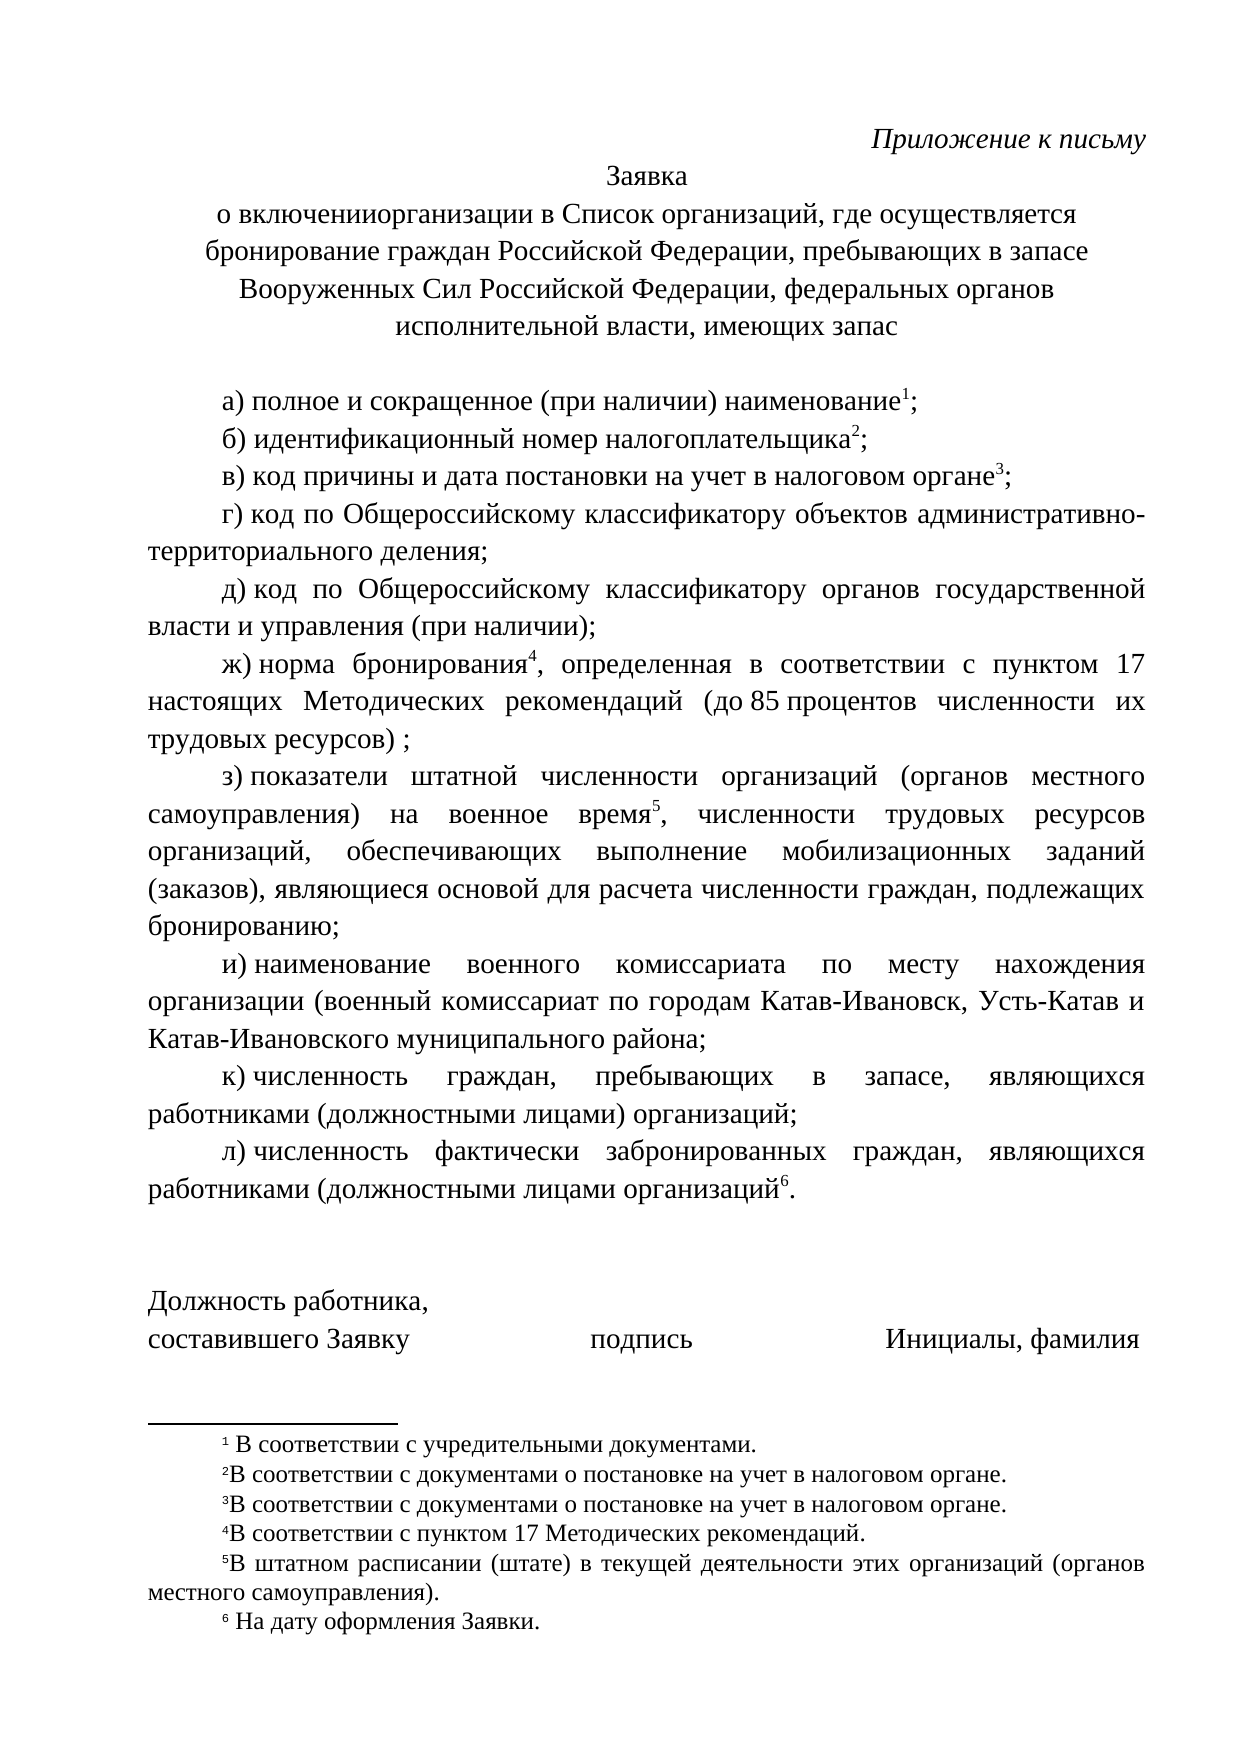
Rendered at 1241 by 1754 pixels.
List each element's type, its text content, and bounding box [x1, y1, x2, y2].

text и) наименование военного комиссариата по месту нахождения организации (военный комиссариат по городам Катав-Ивановск, Усть-Катав и Катав-Ивановского муниципального района; [148, 943, 1146, 1056]
text л) численность фактически забронированных граждан, являющихся работниками (должностными лицами организаций. [148, 1131, 1146, 1206]
text б) идентификационный номер налогоплательщика; [148, 418, 1146, 456]
text з) показатели штатной численности организаций (органов местного самоуправления) на военное время, численности трудовых ресурсов организаций, обеспечивающих выполнение мобилизационных заданий (заказов), являющиеся основой для расчета численности граждан, подлежащих бронированию; [148, 756, 1146, 943]
text а) полное и сокращенное (при наличии) наименование; [148, 381, 1146, 418]
text о включенииорганизации в Список организаций, где осуществляется бронирование граждан Российской Федерации, пребывающих в запасе Вооруженных Сил Российской Федерации, федеральных органов исполнительной власти, имеющих запас [148, 193, 1146, 343]
text в) код причины и дата постановки на учет в налоговом органе; [148, 456, 1146, 493]
text г) код по Общероссийскому классификатору объектов административно-территориального деления; [148, 493, 1146, 568]
text Должность работника, [148, 1281, 1146, 1318]
text д) код по Общероссийскому классификатору органов государственной власти и управления (при наличии); [148, 568, 1146, 643]
text ж) норма бронирования, определенная в соответствии с пунктом 17 настоящих Методических рекомендаций (до 85 процентов численности их трудовых ресурсов) ; [148, 643, 1146, 756]
text Приложение к письму [148, 118, 1146, 156]
text составившего Заявку подпись Инициалы, фамилия [148, 1318, 1146, 1356]
text Заявка [148, 156, 1146, 193]
text к) численность граждан, пребывающих в запасе, являющихся работниками (должностными лицами) организаций; [148, 1056, 1146, 1131]
